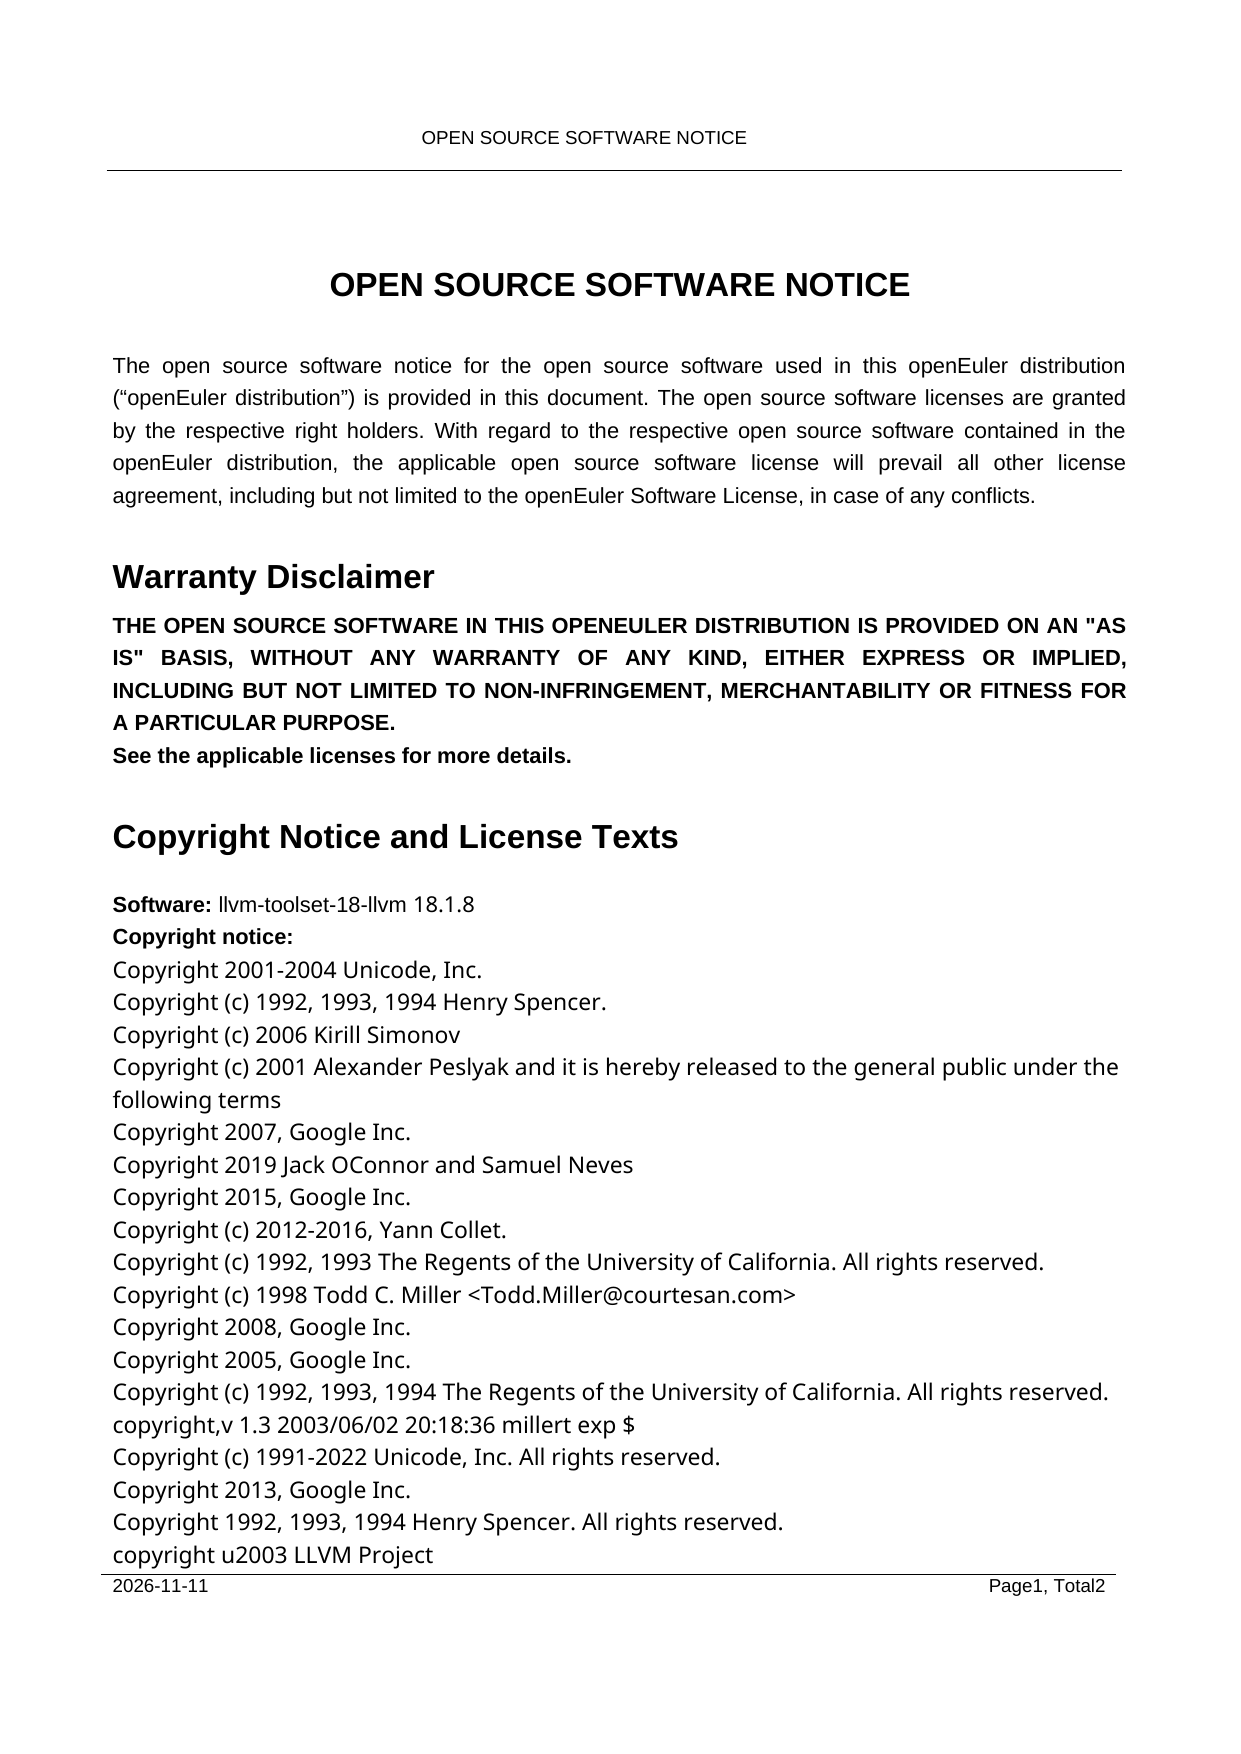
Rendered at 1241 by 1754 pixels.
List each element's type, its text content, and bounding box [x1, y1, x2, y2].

text OPEN SOURCE SOFTWARE NOTICE [112, 251, 1128, 316]
text Software: llvm-toolset-18-llvm 18.1.8 [112, 888, 1128, 921]
text The open source software notice for the open source software used in this openEuler distribution (“openEuler distribution”) is provided in this document. The open source software licenses are granted by the respective right holders. With regard to the respective open source software contained in the openEuler distribution, the applicable open source software license will prevail all other license agreement, including but not limited to the openEuler Software License, in case of any conflicts. [112, 349, 1128, 511]
text Copyright Notice and License Texts [112, 804, 1128, 869]
text Copyright notice: [112, 921, 1128, 953]
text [112, 953, 1128, 1571]
text Warranty Disclaimer [112, 544, 1128, 609]
text THE OPEN SOURCE SOFTWARE IN THIS OPENEULER DISTRIBUTION IS PROVIDED ON AN "AS IS" BASIS, WITHOUT ANY WARRANTY OF ANY KIND, EITHER EXPRESS OR IMPLIED, INCLUDING BUT NOT LIMITED TO NON-INFRINGEMENT, MERCHANTABILITY OR FITNESS FOR A PARTICULAR PURPOSE. See the applicable licenses for more details. [112, 609, 1128, 771]
